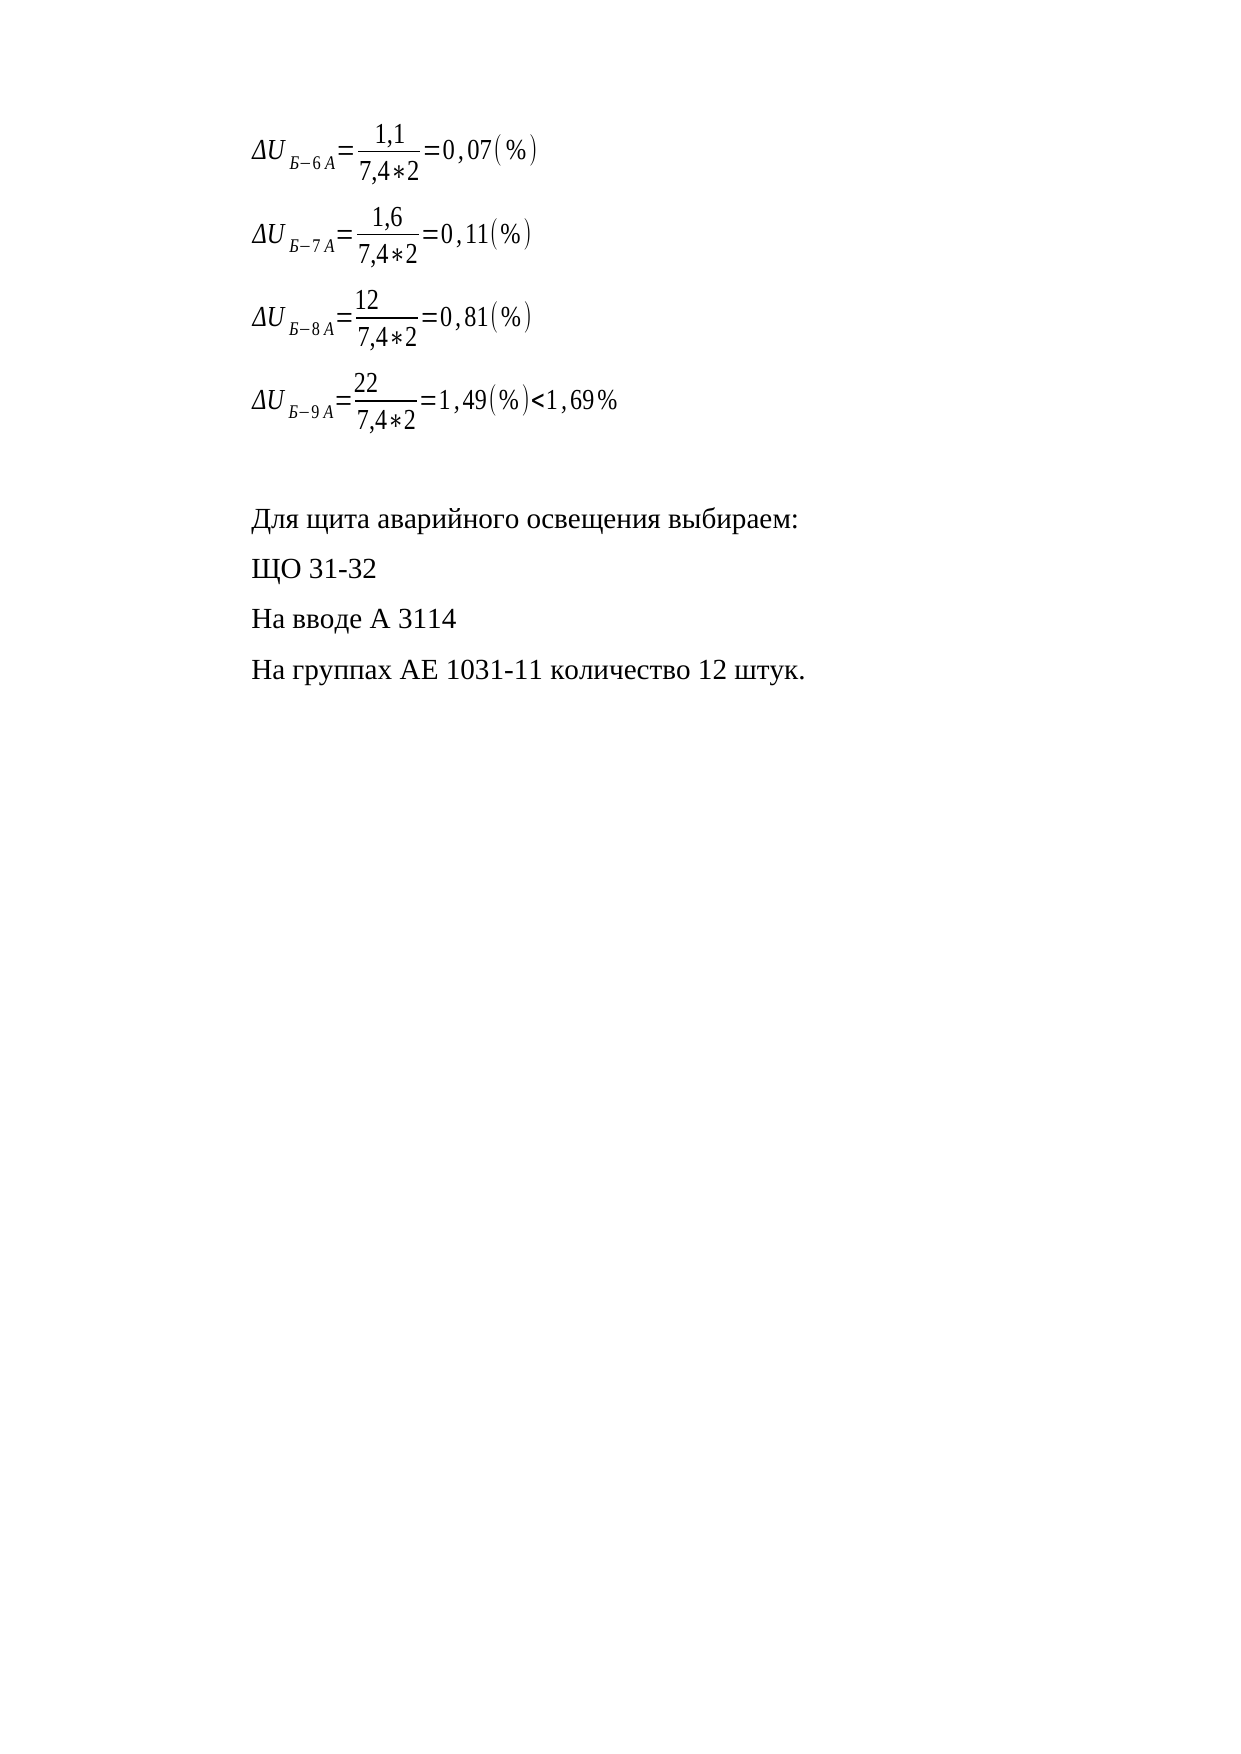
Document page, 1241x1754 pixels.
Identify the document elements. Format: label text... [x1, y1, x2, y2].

text На вводе А 3114 [177, 602, 1152, 635]
text Для щита аварийного освещения выбираем: [177, 501, 1152, 534]
text На группах АЕ 1031-11 количество 12 штук. [177, 652, 1152, 685]
text ЩО 31-32 [177, 551, 1152, 585]
